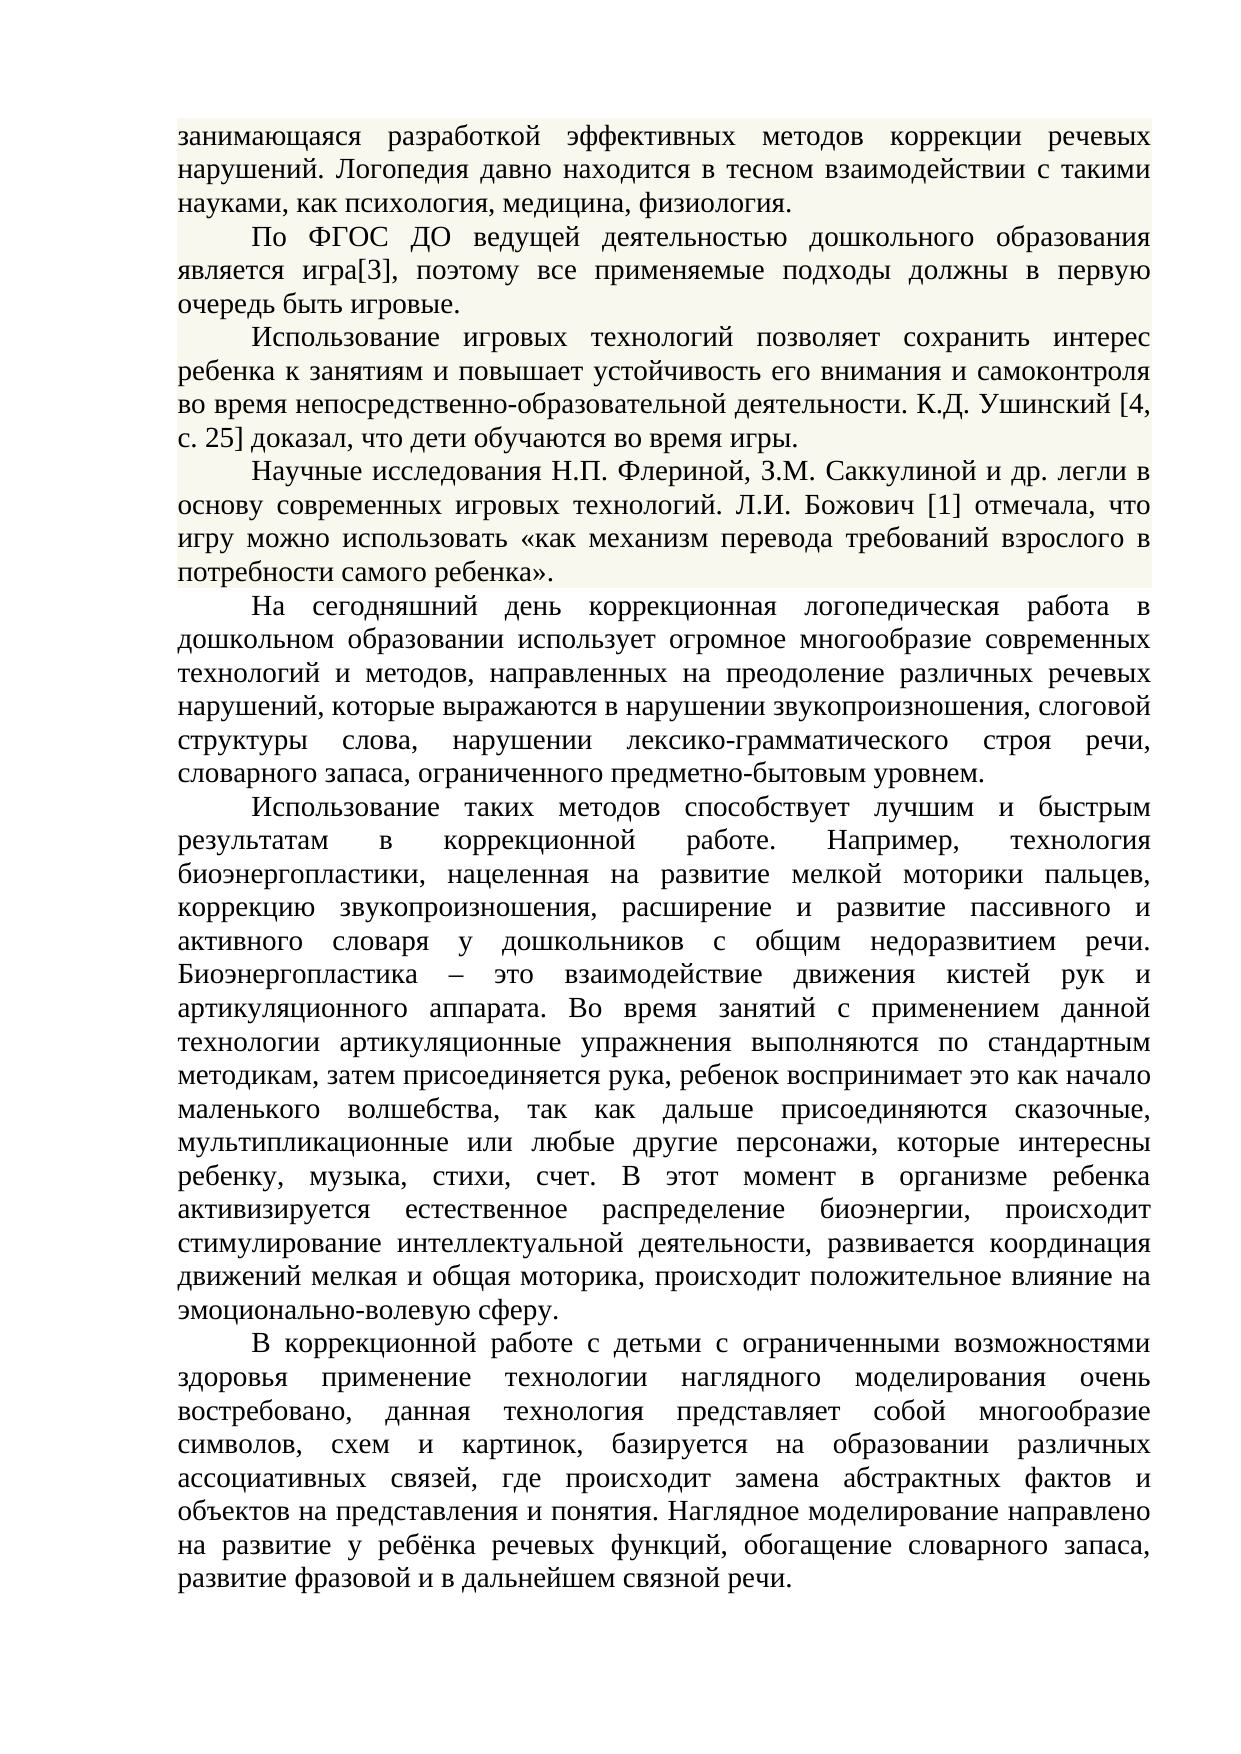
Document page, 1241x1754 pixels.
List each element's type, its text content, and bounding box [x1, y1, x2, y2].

text Использование таких методов способствует лучшим и быстрым результатам в коррекционной работе. Например, технология биоэнергопластики, нацеленная на развитие мелкой моторики пальцев, коррекцию звукопроизношения, расширение и развитие пассивного и активного словаря у дошкольников с общим недоразвитием речи. Биоэнергопластика – это взаимодействие движения кистей рук и артикуляционного аппарата. Во время занятий с применением данной технологии артикуляционные упражнения выполняются по стандартным методикам, затем присоединяется рука, ребенок воспринимает это как начало маленького волшебства, так как дальше присоединяются сказочные, мультипликационные или любые другие персонажи, которые интересны ребенку, музыка, стихи, счет. В этот момент в организме ребенка активизируется естественное распределение биоэнергии, происходит стимулирование интеллектуальной деятельности, развивается координация движений мелкая и общая моторика, происходит положительное влияние на эмоционально-волевую сферу. [177, 789, 1152, 1326]
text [177, 118, 1152, 219]
text По ФГОС ДО ведущей деятельностью дошкольного образования является игра[3], поэтому все применяемые подходы должны в первую очередь быть игровые. [177, 219, 1152, 319]
text Научные исследования Н.П. Флериной, З.М. Саккулиной и др. легли в основу современных игровых технологий. Л.И. Божович [1] отмечала, что игру можно использовать «как механизм перевода требований взрослого в потребности самого ребенка». [177, 453, 1152, 588]
text Использование игровых технологий позволяет сохранить интерес ребенка к занятиям и повышает устойчивость его внимания и самоконтроля во время непосредственно-образовательной деятельности. К.Д. Ушинский [4, с. 25] доказал, что дети обучаются во время игры. [177, 319, 1152, 453]
text В коррекционной работе с детьми с ограниченными возможностями здоровья применение технологии наглядного моделирования очень востребовано, данная технология представляет собой многообразие символов, схем и картинок, базируется на образовании различных ассоциативных связей, где происходит замена абстрактных фактов и объектов на представления и понятия. Наглядное моделирование направлено на развитие у ребёнка речевых функций, обогащение словарного запаса, развитие фразовой и в дальнейшем связной речи. [177, 1326, 1152, 1594]
text На сегодняшний день коррекционная логопедическая работа в дошкольном образовании использует огромное многообразие современных технологий и методов, направленных на преодоление различных речевых нарушений, которые выражаются в нарушении звукопроизношения, слоговой структуры слова, нарушении лексико-грамматического строя речи, словарного запаса, ограниченного предметно-бытовым уровнем. [177, 588, 1152, 789]
